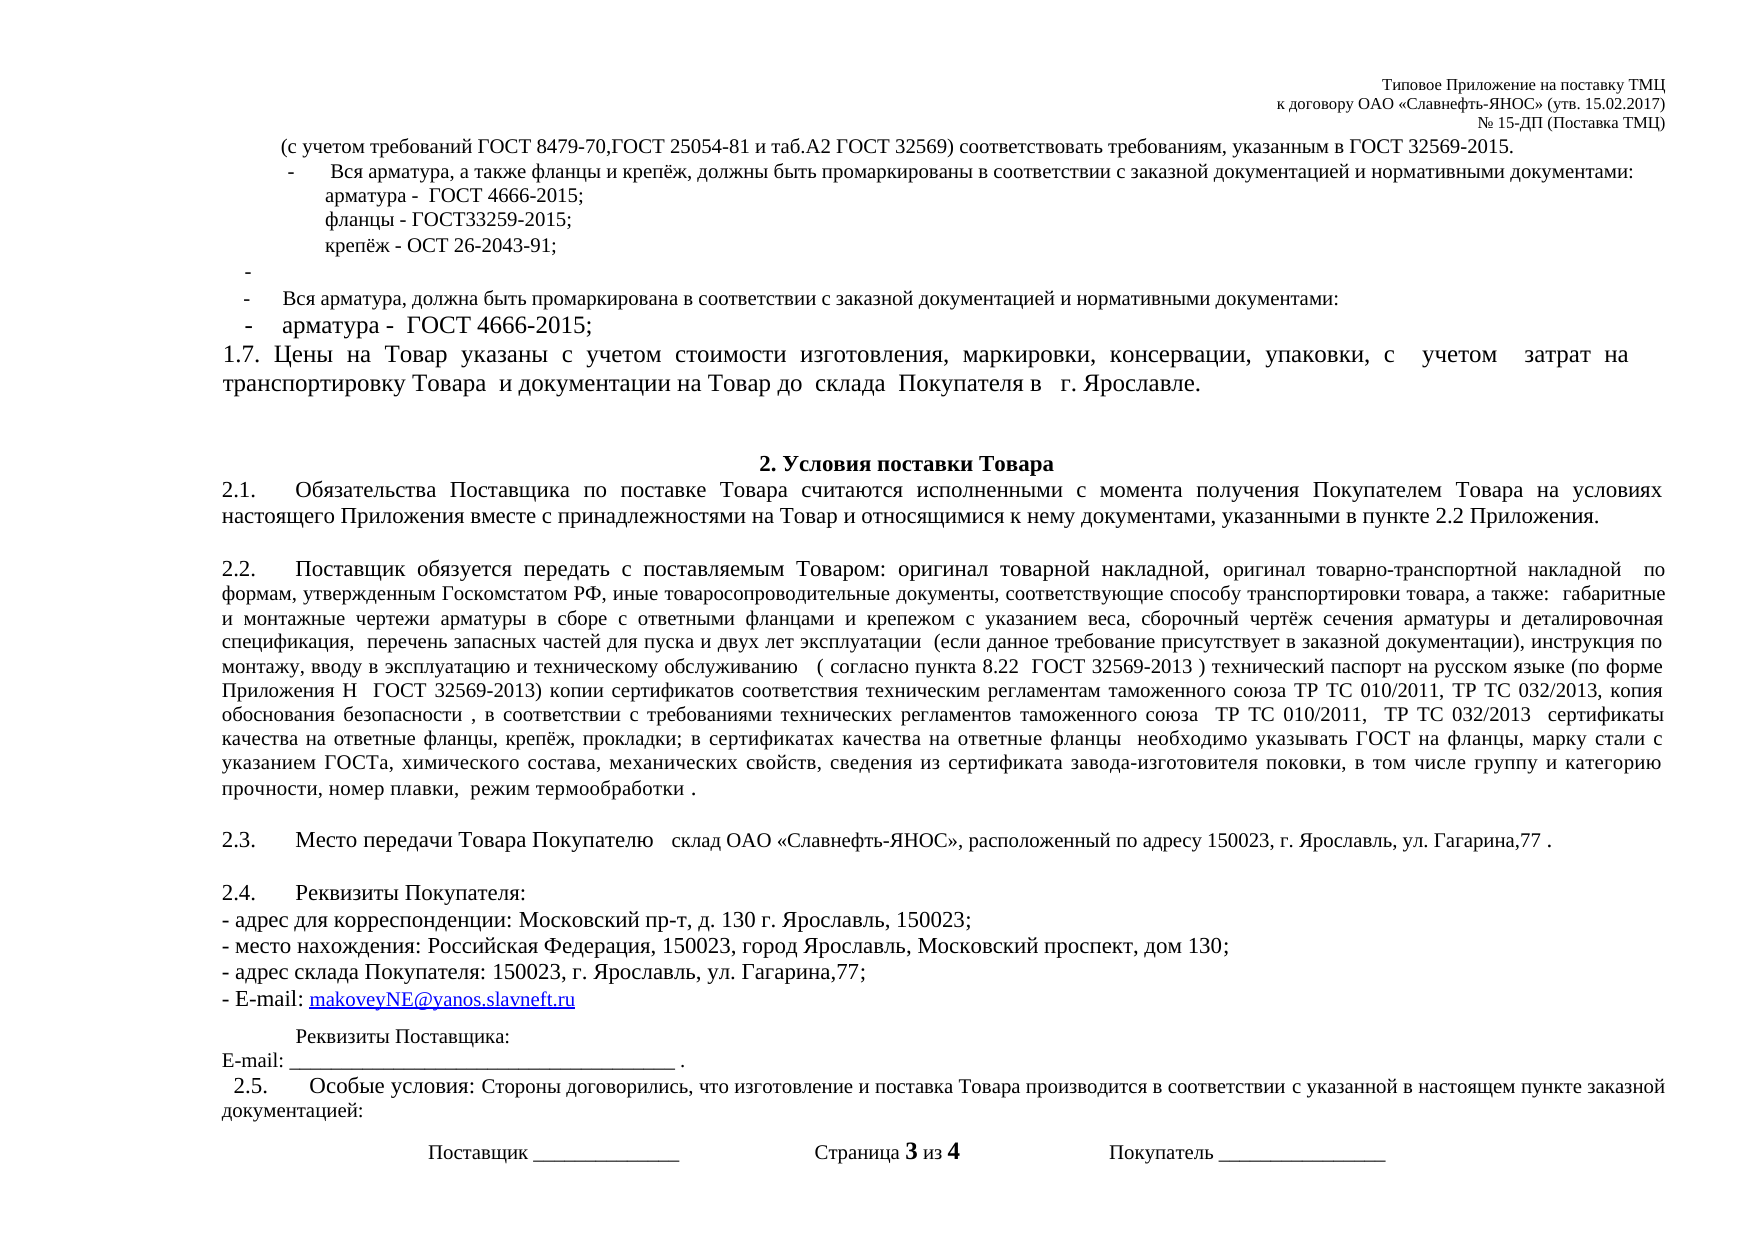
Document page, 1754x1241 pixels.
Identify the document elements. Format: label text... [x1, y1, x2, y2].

text 2.1. Обязательства Поставщика по поставке Товара считаются исполненными с момента получения Покупателем Товара на условиях настоящего Приложения вместе с принадлежностями на Товар и относящимися к нему документами, указанными в пункте 2.2 Приложения. [222, 476, 1665, 529]
text 2.2. Поставщик обязуется передать с поставляемым Товаром: оригинал товарной накладной, . [222, 555, 1665, 800]
text - адрес склада Покупателя: ; [222, 958, 1665, 985]
text - адрес для корреспонденции: ; [222, 906, 1665, 932]
text 2. Условия поставки Товара [148, 449, 1665, 476]
text 2.3. Место передачи Товара Покупателю . [222, 827, 1665, 853]
text 2.4. Реквизиты Покупателя: [222, 879, 1665, 906]
text - место нахождения: ; [222, 932, 1665, 958]
text - E-mail: [222, 985, 1665, 1011]
